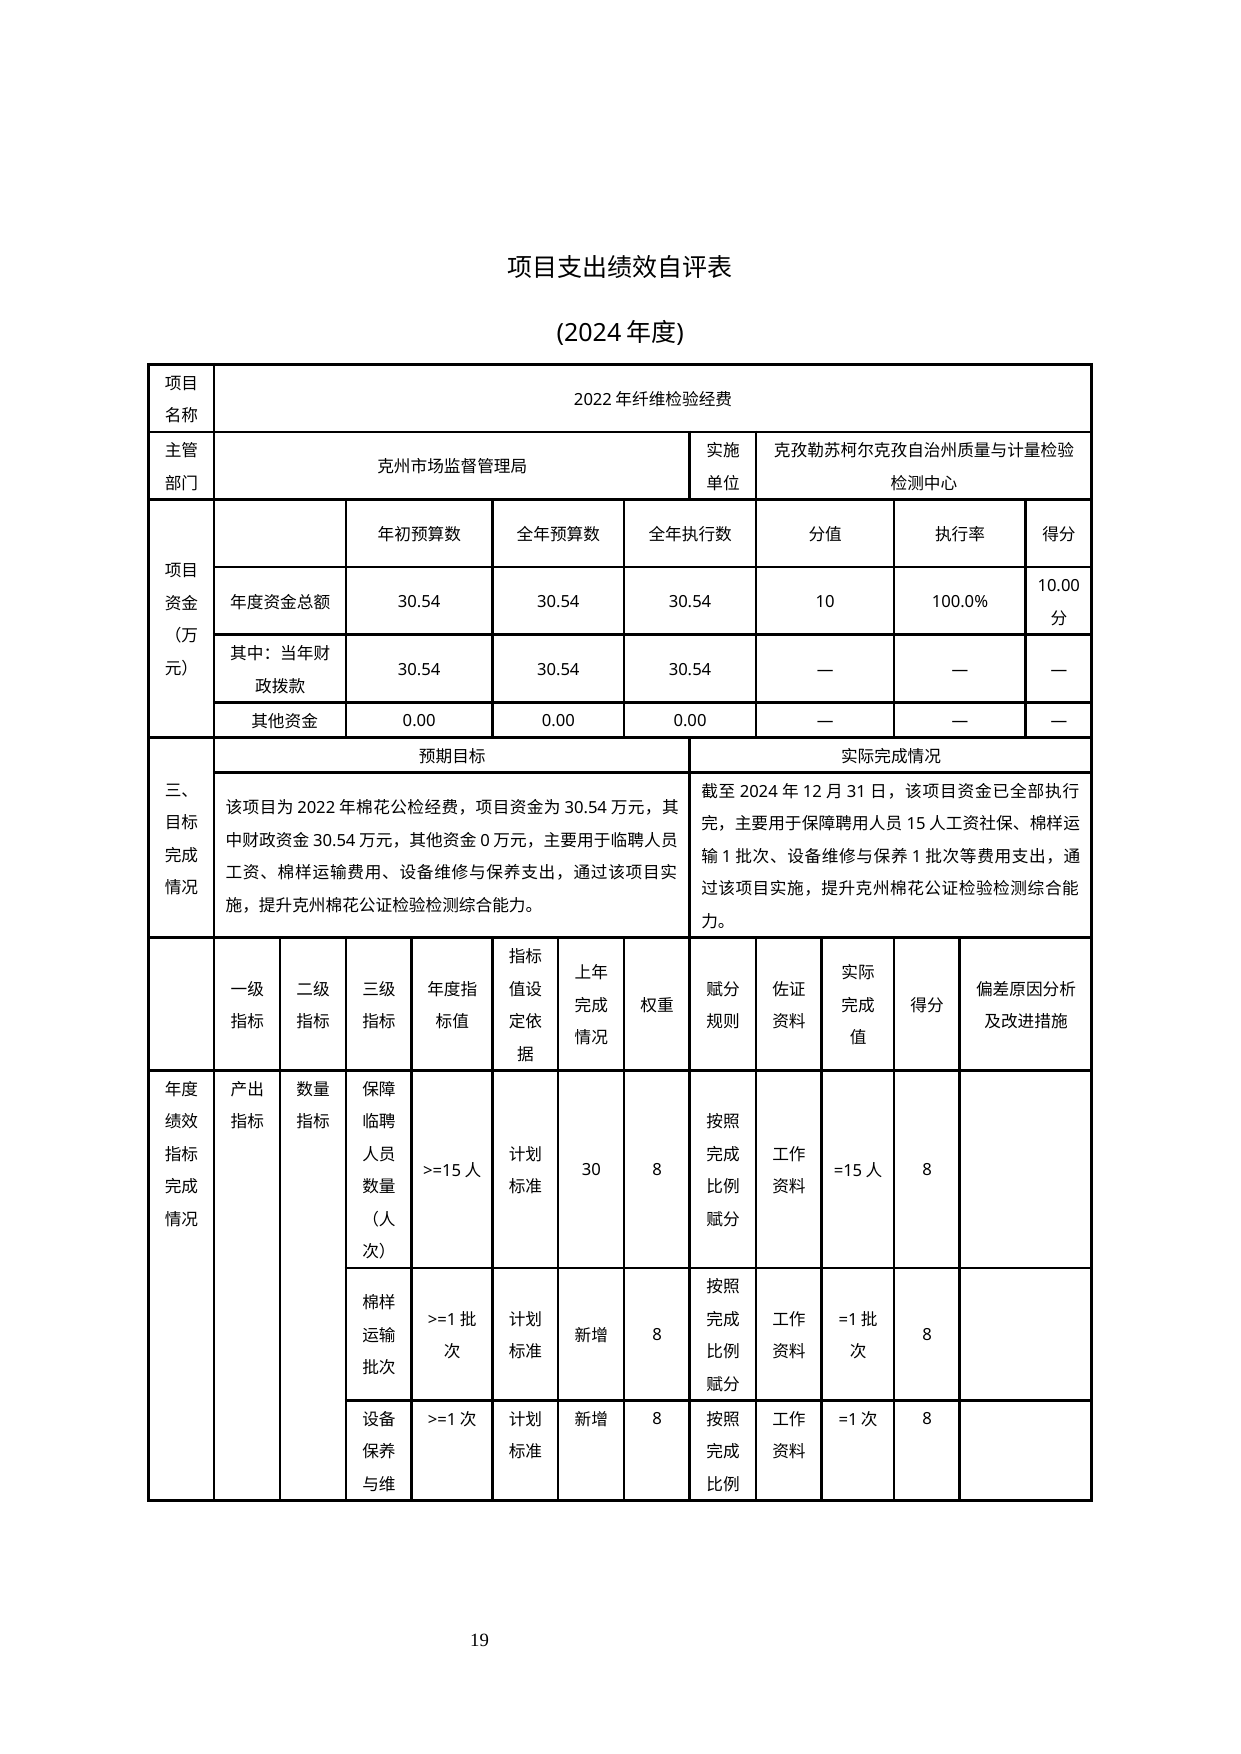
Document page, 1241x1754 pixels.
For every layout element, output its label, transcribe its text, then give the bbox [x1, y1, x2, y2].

table_cell 按照完成比例赋分 [691, 1072, 755, 1266]
table_cell 30 [559, 1072, 623, 1266]
table_cell 0.00 [347, 704, 491, 736]
table_cell 年度绩效指标完成情况 [150, 1072, 213, 1499]
table_cell 权重 [625, 939, 688, 1069]
table_cell — [1027, 636, 1090, 701]
table_cell 2022年纤维检验经费 [215, 366, 1090, 431]
table_cell >=1批次 [413, 1269, 491, 1399]
table_cell 30.54 [347, 636, 491, 701]
table_cell 三、目标完成情况 [150, 739, 213, 936]
table_cell 克州市场监督管理局 [215, 433, 688, 498]
table_cell 项目资金 （万元） [150, 501, 213, 736]
table_cell [150, 939, 213, 1069]
table_cell 30.54 [494, 568, 623, 633]
table_cell 得分 [1027, 501, 1090, 566]
table_cell 三级指标 [347, 939, 410, 1069]
table_cell =1批次 [823, 1269, 893, 1399]
table_cell 实际完成情况 [691, 739, 1090, 771]
table_cell 10 [757, 568, 893, 633]
table_cell 30.54 [347, 568, 491, 633]
table_cell 年度资金总额 [215, 568, 345, 633]
table_cell 30.54 [494, 636, 623, 701]
table_cell =1次 [823, 1402, 893, 1499]
table_cell 预期目标 [215, 739, 688, 771]
table_cell >=1次 [413, 1402, 491, 1499]
table_cell 年初预算数 [347, 501, 491, 566]
table_cell 新增 [559, 1269, 623, 1399]
table_cell [961, 1402, 1090, 1499]
table_cell 主管部门 [150, 433, 213, 498]
table_cell 年度指标值 [413, 939, 491, 1069]
table_cell 分值 [757, 501, 893, 566]
table_cell (2024年度) [148, 298, 1092, 363]
table_cell — [1027, 704, 1090, 736]
table_cell 计划标准 [494, 1269, 557, 1399]
table_cell 按照完成比例赋分 [691, 1402, 755, 1499]
table_cell 8 [895, 1072, 958, 1266]
table_cell 上年完成情况 [559, 939, 623, 1069]
table_cell 工作资料 [757, 1402, 820, 1499]
table_cell 数量指标 [281, 1072, 345, 1499]
table_cell 30.54 [625, 568, 755, 633]
table_cell 工作资料 [757, 1269, 820, 1399]
table_cell 8 [625, 1269, 688, 1399]
table_cell 8 [895, 1402, 958, 1499]
table_cell 产出指标 [215, 1072, 279, 1499]
table_cell 30.54 [625, 636, 755, 701]
table_cell — [895, 636, 1024, 701]
table_cell 项目名称 [150, 366, 213, 431]
table_cell 工作资料 [757, 1072, 820, 1266]
table_cell 8 [625, 1072, 688, 1266]
table_cell — [895, 704, 1024, 736]
table_cell 全年执行数 [625, 501, 755, 566]
table_cell — [757, 636, 893, 701]
table_cell 其他资金 [215, 704, 345, 736]
table_cell 0.00 [625, 704, 755, 736]
table_cell 该项目为2022年棉花公检经费，项目资金为30.54万元，其中财政资金30.54万元，其他资金0万元，主要用于临聘人员工资、棉样运输费用、设备维修与保养支出，通过该项目实施，提升克州棉花公证检验检测综合能力。 [215, 774, 688, 936]
table_cell 棉样运输批次 [347, 1269, 410, 1399]
table_cell 赋分规则 [691, 939, 755, 1069]
table_cell 设备保养与维修次数 [347, 1402, 410, 1499]
table_cell 100.0% [895, 568, 1024, 633]
table_cell 其中：当年财政拨款 [215, 636, 345, 701]
table_cell 得分 [895, 939, 958, 1069]
table_cell 保障临聘人员数量（人次） [347, 1072, 410, 1266]
table_cell 计划标准 [494, 1072, 557, 1266]
table_cell 一级指标 [215, 939, 279, 1069]
table_cell [961, 1072, 1090, 1266]
table_cell 截至2024年12月31日，该项目资金已全部执行完，主要用于保障聘用人员15人工资社保、棉样运输1批次、设备维修与保养1批次等费用支出，通过该项目实施，提升克州棉花公证检验检测综合能力。 [691, 774, 1090, 936]
table_cell [961, 1269, 1090, 1399]
table_cell 新增 [559, 1402, 623, 1499]
table_cell 10.00分 [1027, 568, 1090, 633]
table_cell 全年预算数 [494, 501, 623, 566]
table_cell — [757, 704, 893, 736]
table_cell 指标值设定依据 [494, 939, 557, 1069]
table_cell 0.00 [494, 704, 623, 736]
table_header 项目支出绩效自评表 [148, 233, 1092, 298]
table_cell 计划标准 [494, 1402, 557, 1499]
table_cell 执行率 [895, 501, 1024, 566]
table_cell 按照完成比例赋分 [691, 1269, 755, 1399]
table_cell >=15人 [413, 1072, 491, 1266]
table_cell 二级指标 [281, 939, 345, 1069]
table_cell 实施单位 [691, 433, 755, 498]
table_cell 8 [625, 1402, 688, 1499]
table_cell 8 [895, 1269, 958, 1399]
table_cell 实际完成值 [823, 939, 893, 1069]
table_cell 偏差原因分析及改进措施 [961, 939, 1090, 1069]
table_cell 佐证资料 [757, 939, 820, 1069]
table_cell 克孜勒苏柯尔克孜自治州质量与计量检验检测中心 [757, 433, 1090, 498]
table_cell =15人 [823, 1072, 893, 1266]
table_cell [215, 501, 345, 566]
